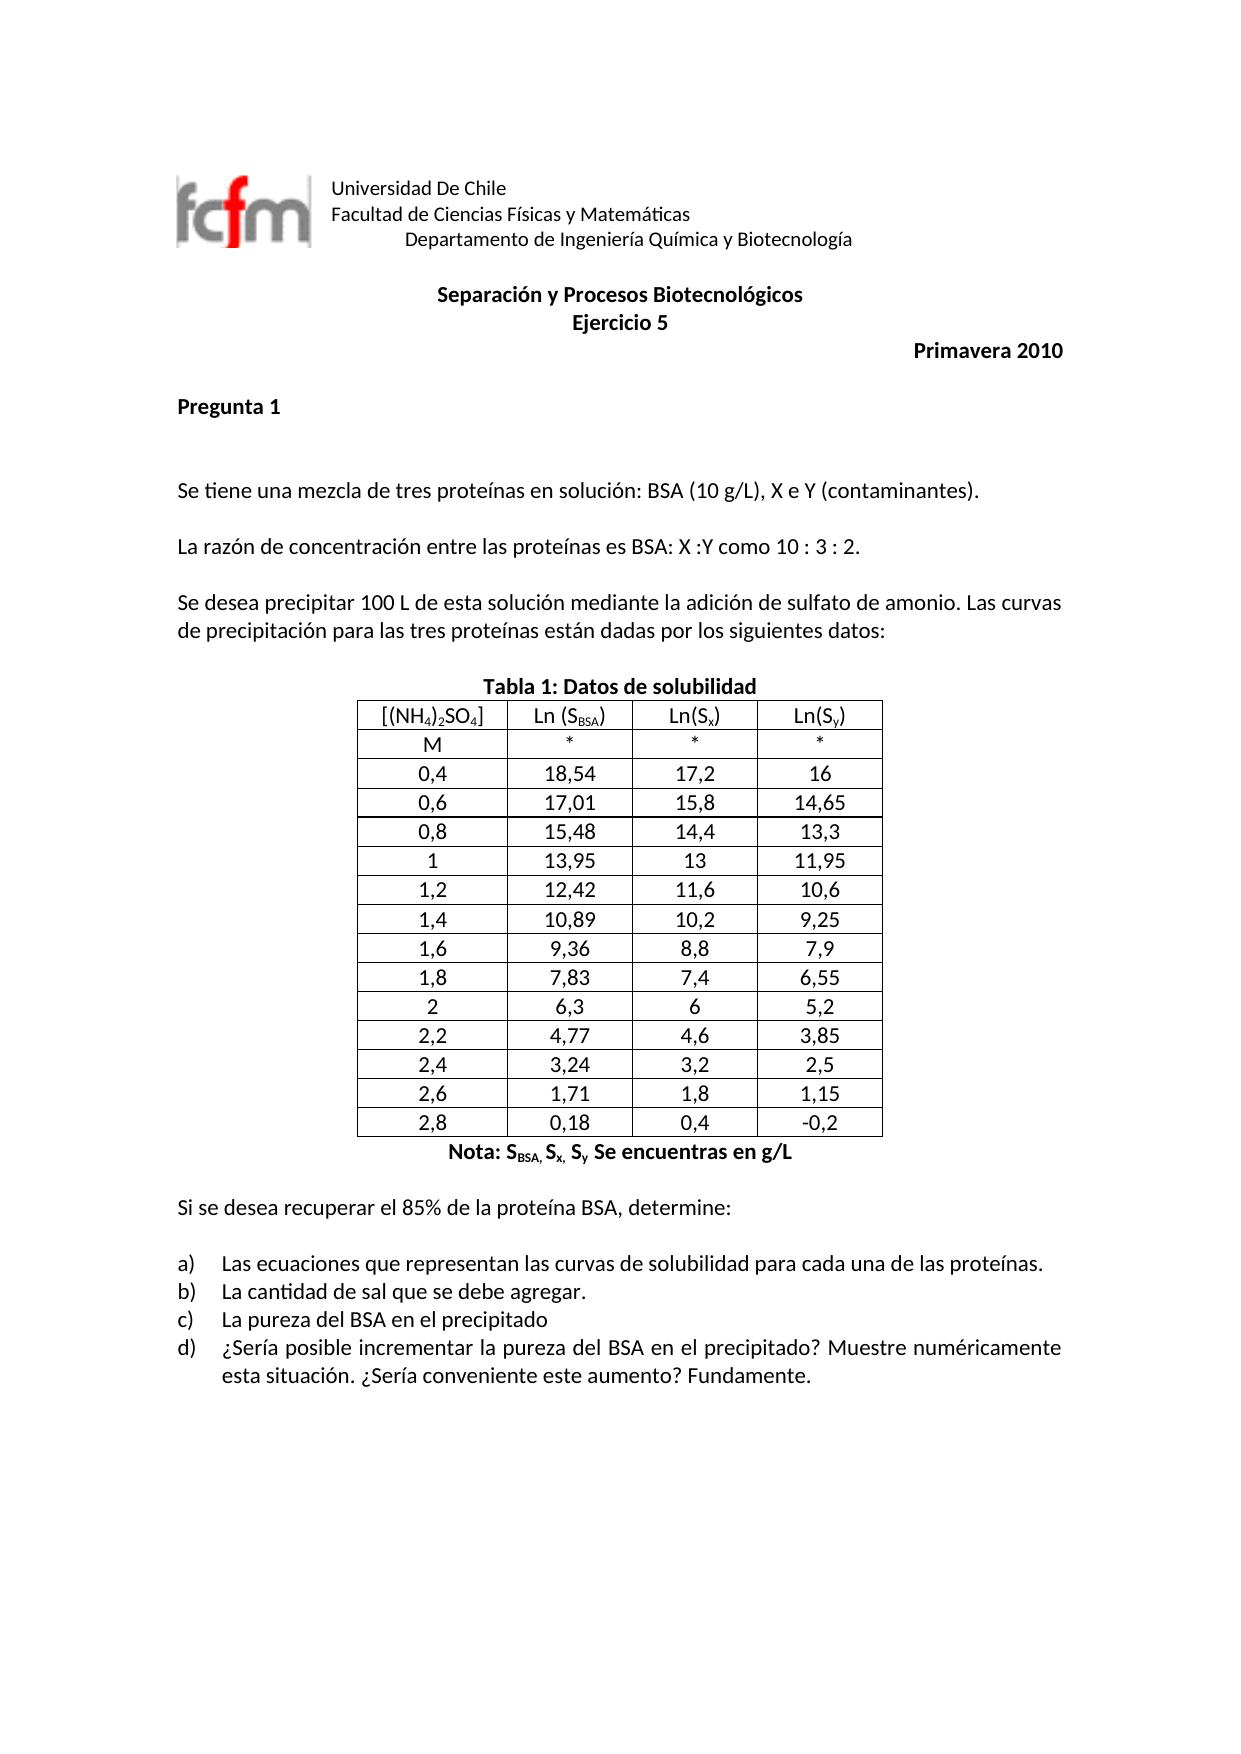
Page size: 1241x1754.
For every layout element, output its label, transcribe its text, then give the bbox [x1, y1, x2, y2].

table_cell 9,25 [758, 905, 882, 933]
table_cell 0,8 [358, 818, 507, 846]
table_cell 6,55 [758, 963, 882, 991]
table_header Ln(Sy) [758, 701, 882, 729]
table_cell 3,24 [508, 1050, 632, 1078]
table_cell 4,77 [508, 1021, 632, 1049]
table_cell 3,2 [633, 1050, 757, 1078]
table_cell 1,15 [758, 1079, 882, 1107]
table_cell 1,4 [358, 905, 507, 933]
table_cell 7,83 [508, 963, 632, 991]
table_cell 16 [758, 759, 882, 787]
table_cell 0,18 [508, 1108, 632, 1136]
table_cell 14,65 [758, 789, 882, 816]
text Pregunta 1 [177, 392, 1063, 420]
table_cell 1 [358, 847, 507, 874]
table_header Ln(Sx) [633, 701, 757, 729]
table_cell 8,8 [633, 934, 757, 962]
table_cell 17,2 [633, 759, 757, 787]
table_cell 10,89 [508, 905, 632, 933]
table_cell M [358, 730, 507, 758]
table_cell 2,6 [358, 1079, 507, 1107]
text Facultad de Ciencias Físicas y Matemáticas [313, 201, 1063, 226]
table_cell 13 [633, 847, 757, 874]
table_cell 12,42 [508, 876, 632, 904]
text Ejercicio 5 [177, 308, 1063, 336]
text Separación y Procesos Biotecnológicos [177, 280, 1063, 308]
table_cell 1,8 [633, 1079, 757, 1107]
text Se tiene una mezcla de tres proteínas en solución: BSA (10 g/L), X e Y (contaminantes). [177, 476, 1063, 504]
table_cell * [633, 730, 757, 758]
table_cell 10,6 [758, 876, 882, 904]
table_cell 5,2 [758, 992, 882, 1020]
table_cell 2 [358, 992, 507, 1020]
table_header Ln (SBSA) [508, 701, 632, 729]
table_cell 13,3 [758, 818, 882, 846]
table_cell * [508, 730, 632, 758]
list La pureza del BSA en el precipitado [177, 1305, 1063, 1333]
table_cell 4,6 [633, 1021, 757, 1049]
table_cell * [758, 730, 882, 758]
table_cell 14,4 [633, 818, 757, 846]
table_cell 2,2 [358, 1021, 507, 1049]
text Si se desea recuperar el 85% de la proteína BSA, determine: [177, 1193, 1063, 1221]
text Tabla 1: Datos de solubilidad [177, 672, 1063, 700]
table_cell 1,6 [358, 934, 507, 962]
table_cell 6,3 [508, 992, 632, 1020]
table_cell 15,48 [508, 818, 632, 846]
table_cell 17,01 [508, 789, 632, 816]
table_cell 2,8 [358, 1108, 507, 1136]
table_cell 0,4 [358, 759, 507, 787]
table_cell 0,6 [358, 789, 507, 816]
table_header [(NH4)2SO4] [358, 701, 507, 729]
text Nota: SBSA, Sx, Sy Se encuentras en g/L [177, 1137, 1063, 1165]
table_cell 1,71 [508, 1079, 632, 1107]
table_cell 7,4 [633, 963, 757, 991]
table_cell 10,2 [633, 905, 757, 933]
text Universidad De Chile [313, 176, 1063, 201]
text Primavera 2010 [177, 336, 1063, 364]
table_cell 15,8 [633, 789, 757, 816]
table_cell 2,4 [358, 1050, 507, 1078]
table_cell -0,2 [758, 1108, 882, 1136]
table_cell 1,8 [358, 963, 507, 991]
text Departamento de Ingeniería Química y Biotecnología [251, 226, 1063, 252]
text Se desea precipitar 100 L de esta solución mediante la adición de sulfato de amonio. Las curvas de precipitación para las tres proteínas están dadas por los siguientes datos: [177, 588, 1063, 644]
list Las ecuaciones que representan las curvas de solubilidad para cada una de las proteínas. [177, 1249, 1063, 1277]
table_cell 18,54 [508, 759, 632, 787]
table_cell 3,85 [758, 1021, 882, 1049]
text La razón de concentración entre las proteínas es BSA: X :Y como 10 : 3 : 2. [177, 532, 1063, 560]
list ¿Sería posible incrementar la pureza del BSA en el precipitado? Muestre numéricamente esta situación. ¿Sería conveniente este aumento? Fundamente. [177, 1333, 1063, 1389]
table_cell 6 [633, 992, 757, 1020]
table_cell 11,6 [633, 876, 757, 904]
table_cell 2,5 [758, 1050, 882, 1078]
table_cell 0,4 [633, 1108, 757, 1136]
list La cantidad de sal que se debe agregar. [177, 1277, 1063, 1305]
table_cell 11,95 [758, 847, 882, 874]
table_cell 13,95 [508, 847, 632, 874]
table_cell 7,9 [758, 934, 882, 962]
table_cell 1,2 [358, 876, 507, 904]
table_cell 9,36 [508, 934, 632, 962]
